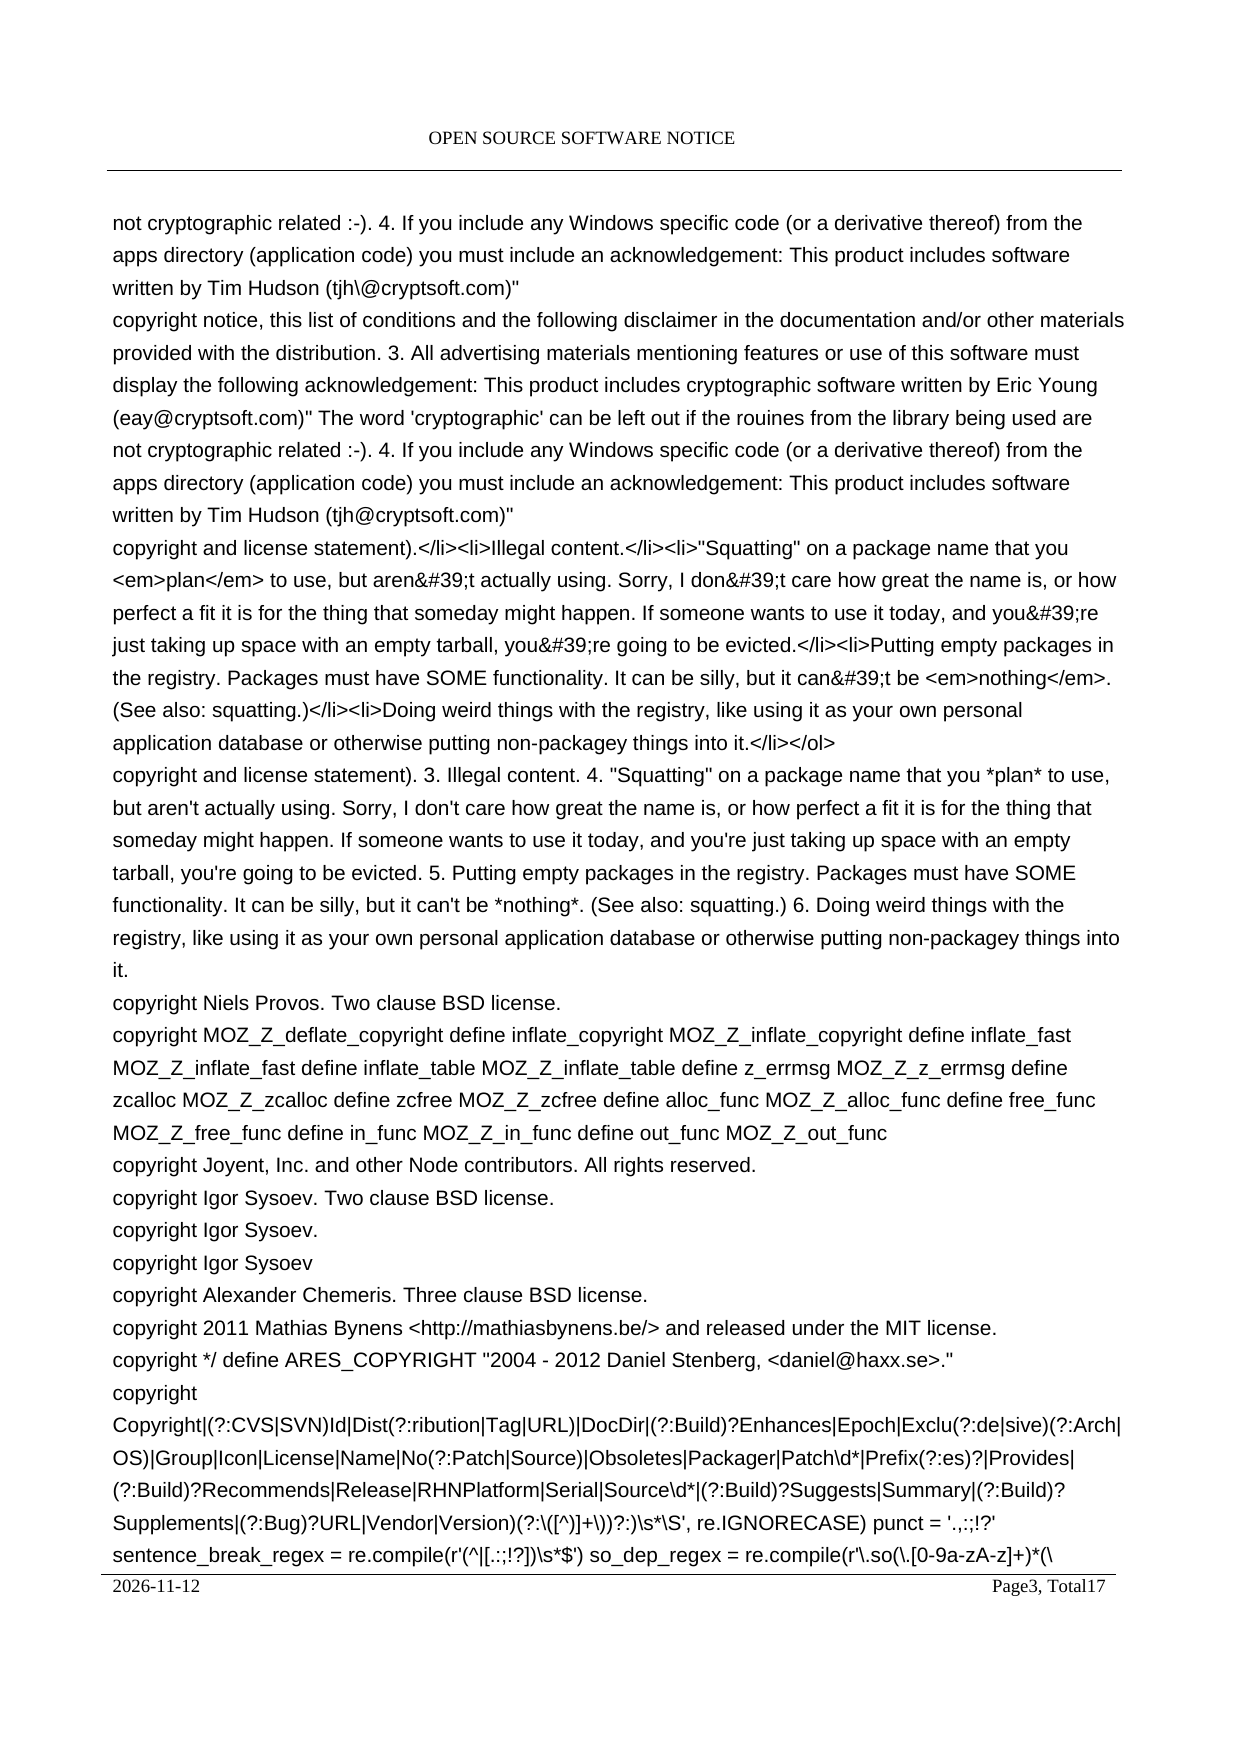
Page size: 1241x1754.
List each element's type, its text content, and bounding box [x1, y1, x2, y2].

text copyright notice, this list of conditions and the following disclaimer in the documentation and/or other materials provided with the distribution. 3. All advertising materials mentioning features or use of this software must display the following acknowledgement: This product includes cryptographic software written by Eric Young (eay@cryptsoft.com)" The word 'cryptographic' can be left out if the rouines from the library being used are not cryptographic related :-). 4. If you include any Windows specific code (or a derivative thereof) from the apps directory (application code) you must include an acknowledgement: This product includes software written by Tim Hudson (tjh@cryptsoft.com)" [112, 304, 1128, 531]
text copyright Alexander Chemeris. Three clause BSD license. [112, 1279, 1128, 1311]
text copyright and license statement).</li><li>Illegal content.</li><li>"Squatting" on a package name that you <em>plan</em> to use, but aren&#39;t actually using. Sorry, I don&#39;t care how great the name is, or how perfect a fit it is for the thing that someday might happen. If someone wants to use it today, and you&#39;re just taking up space with an empty tarball, you&#39;re going to be evicted.</li><li>Putting empty packages in the registry. Packages must have SOME functionality. It can be silly, but it can&#39;t be <em>nothing</em>. (See also: squatting.)</li><li>Doing weird things with the registry, like using it as your own personal application database or otherwise putting non-packagey things into it.</li></ol> [112, 531, 1128, 759]
text copyright [112, 1376, 1128, 1409]
text copyright and license statement). 3. Illegal content. 4. "Squatting" on a package name that you *plan* to use, but aren't actually using. Sorry, I don't care how great the name is, or how perfect a fit it is for the thing that someday might happen. If someone wants to use it today, and you're just taking up space with an empty tarball, you're going to be evicted. 5. Putting empty packages in the registry. Packages must have SOME functionality. It can be silly, but it can't be *nothing*. (See also: squatting.) 6. Doing weird things with the registry, like using it as your own personal application database or otherwise putting non-packagey things into it. [112, 759, 1128, 986]
text copyright Niels Provos. Two clause BSD license. [112, 986, 1128, 1019]
text copyright */ define ARES_COPYRIGHT "2004 - 2012 Daniel Stenberg, <daniel@haxx.se>." [112, 1344, 1128, 1376]
text copyright Igor Sysoev [112, 1246, 1128, 1279]
text copyright Joyent, Inc. and other Node contributors. All rights reserved. [112, 1149, 1128, 1181]
text copyright Igor Sysoev. [112, 1214, 1128, 1246]
text copyright MOZ_Z_deflate_copyright define inflate_copyright MOZ_Z_inflate_copyright define inflate_fast MOZ_Z_inflate_fast define inflate_table MOZ_Z_inflate_table define z_errmsg MOZ_Z_z_errmsg define zcalloc MOZ_Z_zcalloc define zcfree MOZ_Z_zcfree define alloc_func MOZ_Z_alloc_func define free_func MOZ_Z_free_func define in_func MOZ_Z_in_func define out_func MOZ_Z_out_func [112, 1019, 1128, 1149]
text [112, 206, 1128, 304]
text copyright 2011 Mathias Bynens <http://mathiasbynens.be/> and released under the MIT license. [112, 1311, 1128, 1344]
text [112, 1409, 1128, 1571]
text copyright Igor Sysoev. Two clause BSD license. [112, 1181, 1128, 1214]
